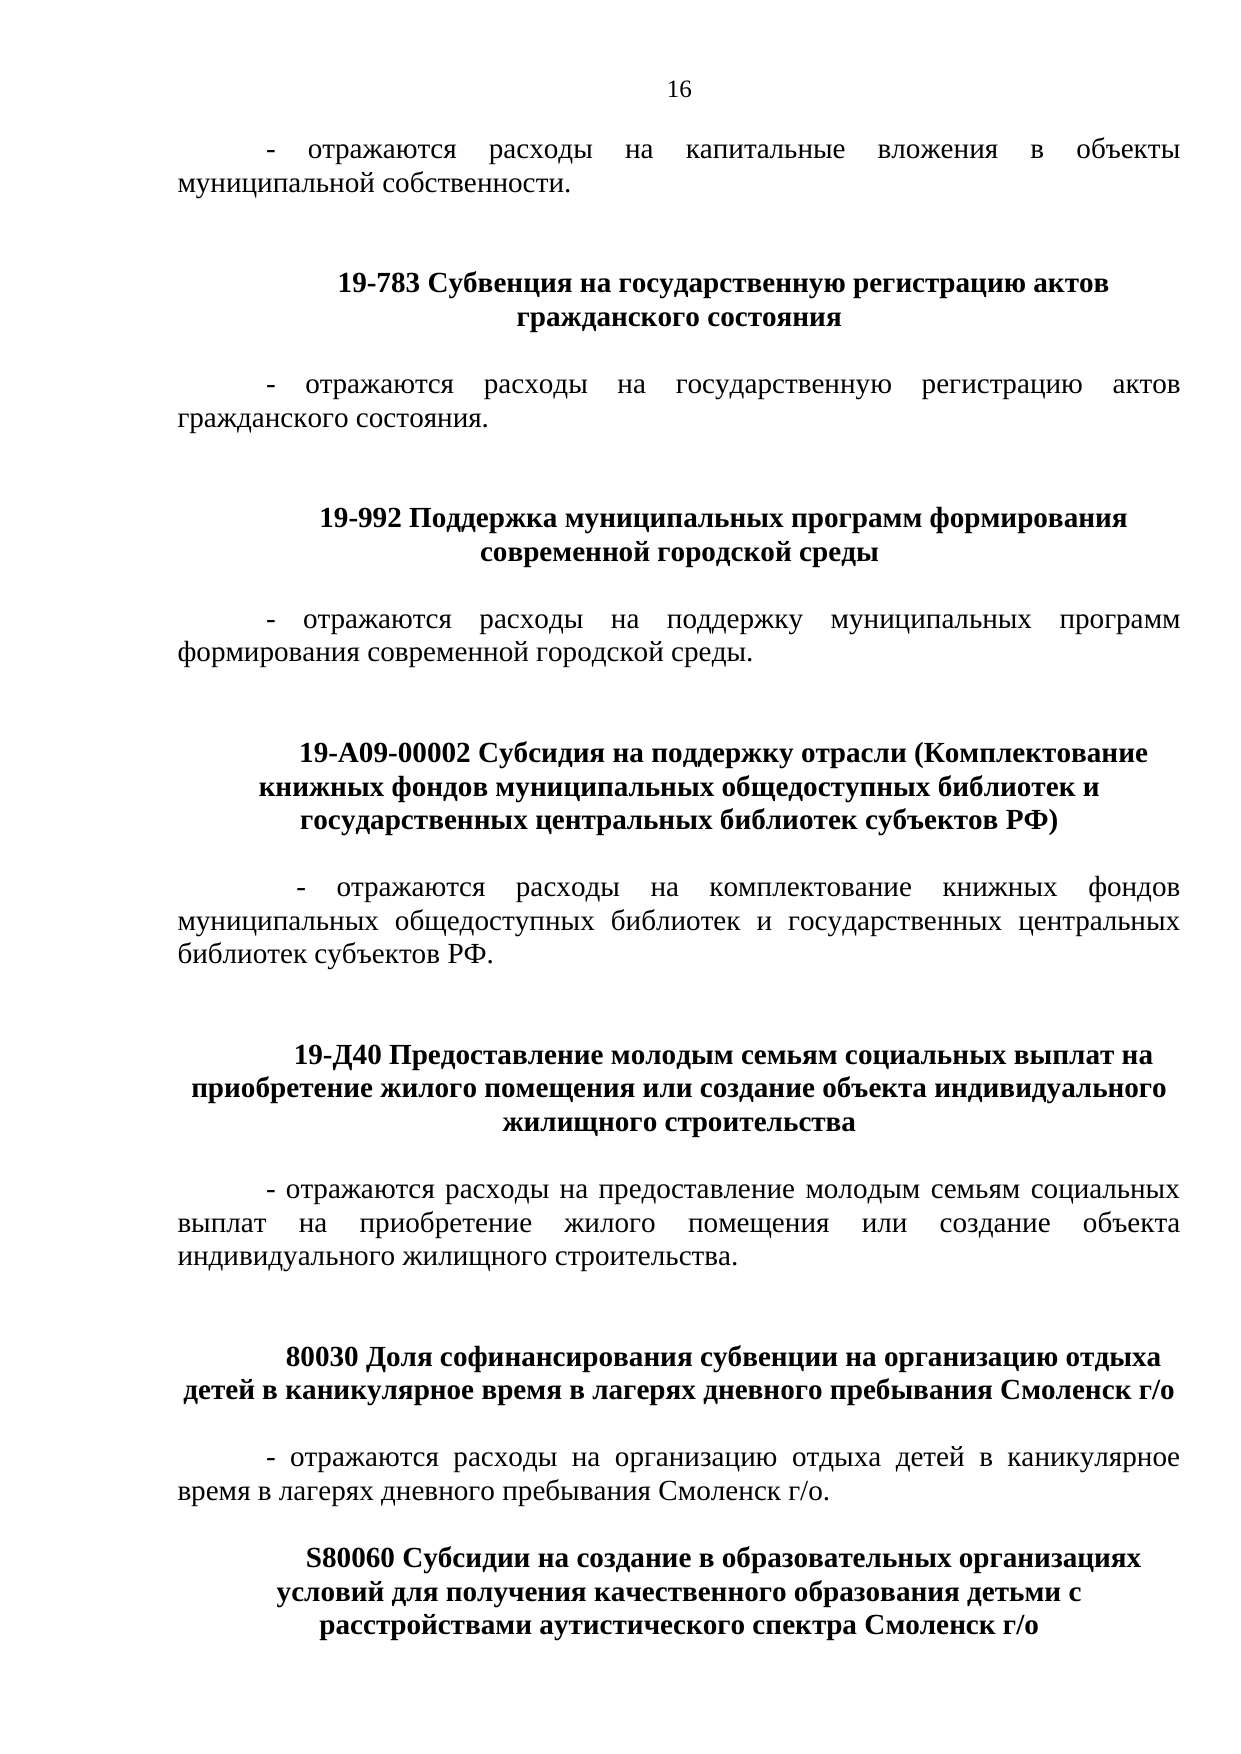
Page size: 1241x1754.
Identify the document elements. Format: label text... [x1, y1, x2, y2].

text 80030 Доля софинансирования субвенции на организацию отдыха детей в каникулярное время в лагерях дневного пребывания Смоленск г/о [177, 1339, 1181, 1406]
text S80060 Субсидии на создание в образовательных организациях условий для получения качественного образования детьми с расстройствами аутистического спектра Смоленск г/о [177, 1540, 1181, 1641]
text 19-783 Субвенция на государственную регистрацию актов гражданского состояния [177, 266, 1181, 333]
text - отражаются расходы на предоставление молодым семьям социальных выплат на приобретение жилого помещения или создание объекта индивидуального жилищного строительства. [177, 1171, 1181, 1272]
text 19-Д40 Предоставление молодым семьям социальных выплат на приобретение жилого помещения или создание объекта индивидуального жилищного строительства [177, 1037, 1181, 1138]
text - отражаются расходы на комплектование книжных фондов муниципальных общедоступных библиотек и государственных центральных библиотек субъектов РФ. [177, 869, 1181, 970]
text - отражаются расходы на поддержку муниципальных программ формирования современной городской среды. [177, 601, 1181, 668]
text - отражаются расходы на государственную регистрацию актов гражданского состояния. [177, 366, 1181, 433]
text 19-992 Поддержка муниципальных программ формирования современной городской среды [177, 500, 1181, 567]
text 19-А09-00002 Субсидия на поддержку отрасли (Комплектование книжных фондов муниципальных общедоступных библиотек и государственных центральных библиотек субъектов РФ) [177, 735, 1181, 836]
text - отражаются расходы на организацию отдыха детей в каникулярное время в лагерях дневного пребывания Смоленск г/о. [177, 1439, 1181, 1507]
text - отражаются расходы на капитальные вложения в объекты муниципальной собственности. [177, 131, 1181, 198]
